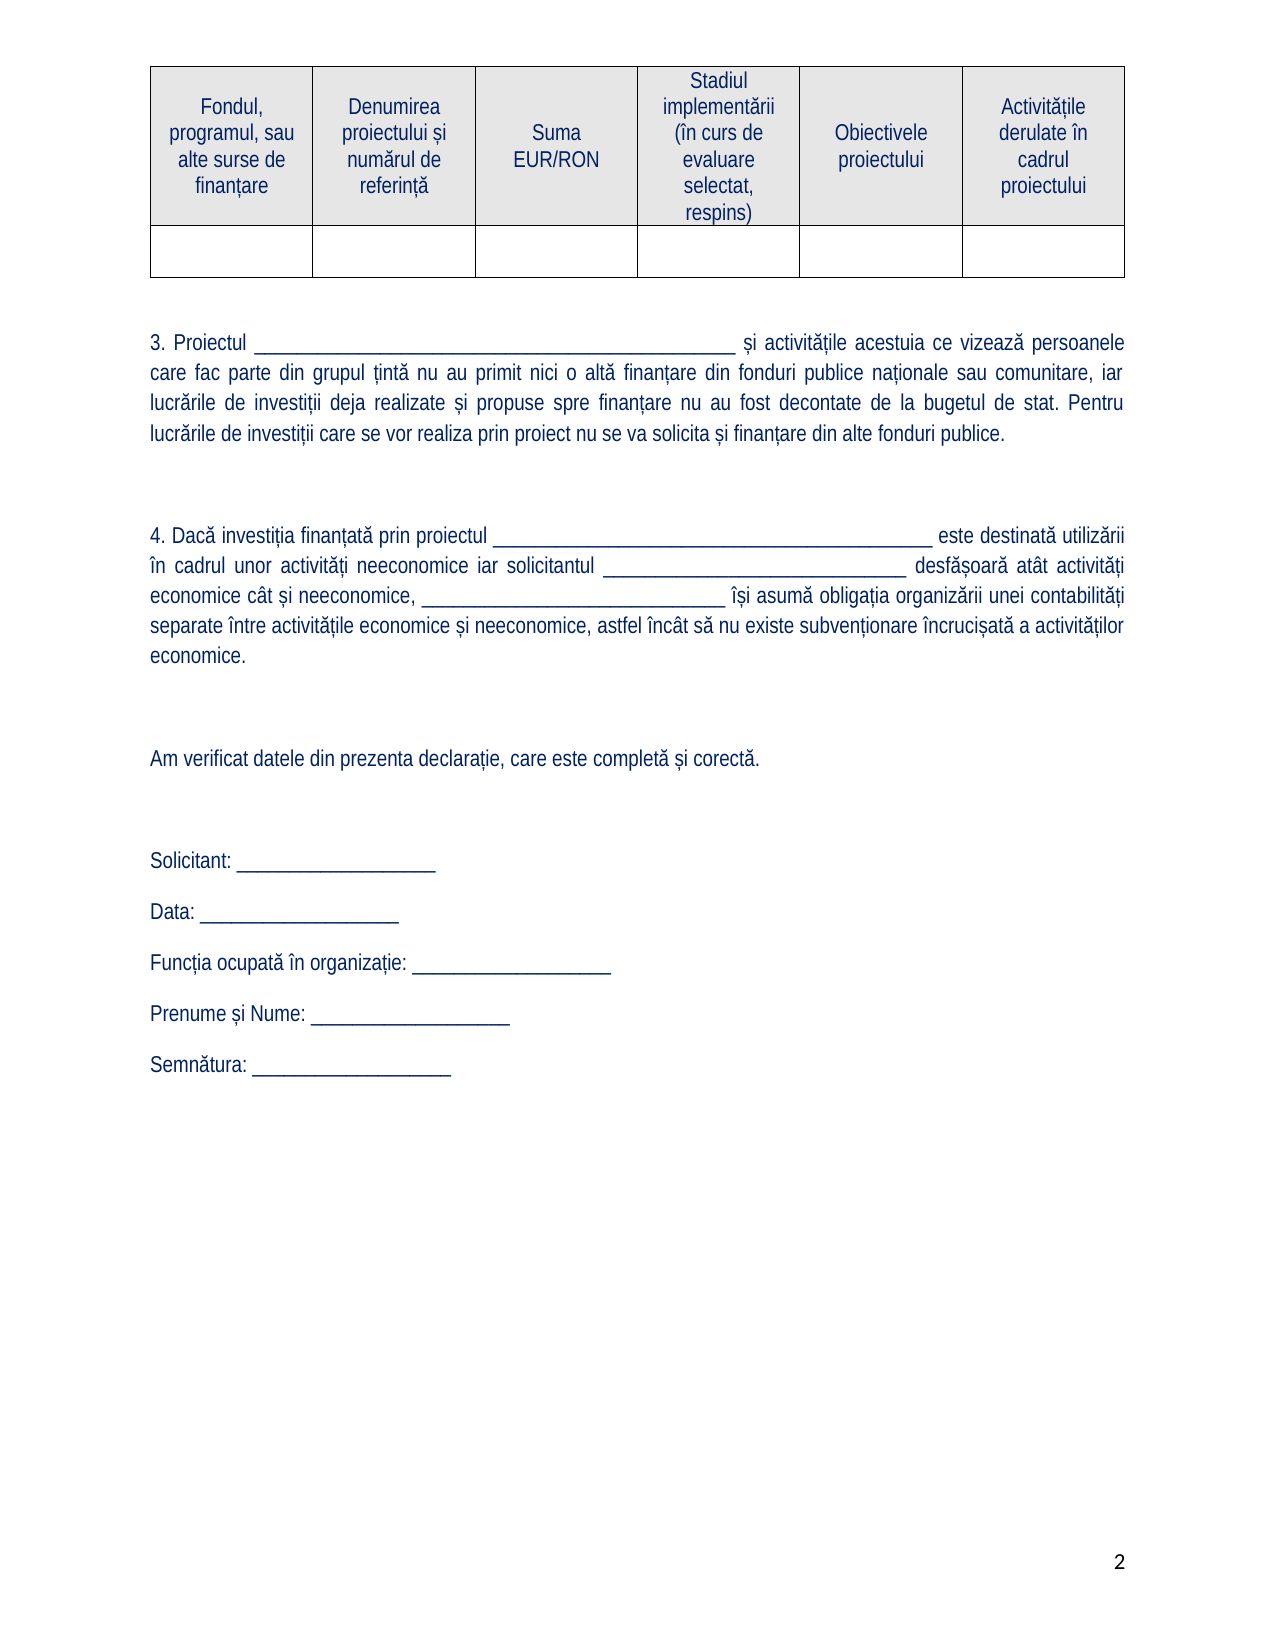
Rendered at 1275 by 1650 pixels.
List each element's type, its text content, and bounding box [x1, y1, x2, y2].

table_header Obiectivele proiectului [800, 67, 962, 225]
table_header Denumirea proiectului și numărul de referință [313, 67, 475, 225]
text Solicitant: ___________________ [150, 847, 1125, 873]
text Semnătura: ___________________ [150, 1051, 1125, 1077]
table_header Suma EUR/RON [476, 67, 637, 225]
text 3. Proiectul ______________________________________________ și activitățile acestuia ce vizează persoanele care fac parte din grupul țintă nu au primit nici o altă finanțare din fonduri publice naționale sau comunitare, iar lucrările de investiții deja realizate și propuse spre finanțare nu au fost decontate de la bugetul de stat. Pentru lucrările de investiții care se vor realiza prin proiect nu se va solicita și finanțare din alte fonduri publice. [150, 329, 1125, 446]
table_header Stadiul implementării (în curs de evaluare selectat, respins) [638, 67, 799, 225]
table_cell [476, 226, 637, 277]
table_header Activitățile derulate în cadrul proiectului [963, 67, 1124, 225]
text Am verificat datele din prezenta declarație, care este completă și corectă. [150, 744, 1125, 771]
table_cell [638, 226, 799, 277]
table_cell [963, 226, 1124, 277]
text Prenume și Nume: ___________________ [150, 1000, 1125, 1026]
text Data: ___________________ [150, 898, 1125, 924]
table_cell [313, 226, 475, 277]
table_cell [151, 226, 312, 277]
table_cell [800, 226, 962, 277]
text Funcția ocupată în organizație: ___________________ [150, 949, 1125, 975]
text 4. Dacă investiția finanțată prin proiectul __________________________________________ este destinată utilizării în cadrul unor activități neeconomice iar solicitantul _____________________________ desfășoară atât activități economice cât și neeconomice, _____________________________ își asumă obligația organizării unei contabilități separate între activitățile economice și neeconomice, astfel încât să nu existe subvenționare încrucișată a activităților economice. [150, 522, 1125, 669]
table_header Fondul, programul, sau alte surse de finanțare [151, 67, 312, 225]
